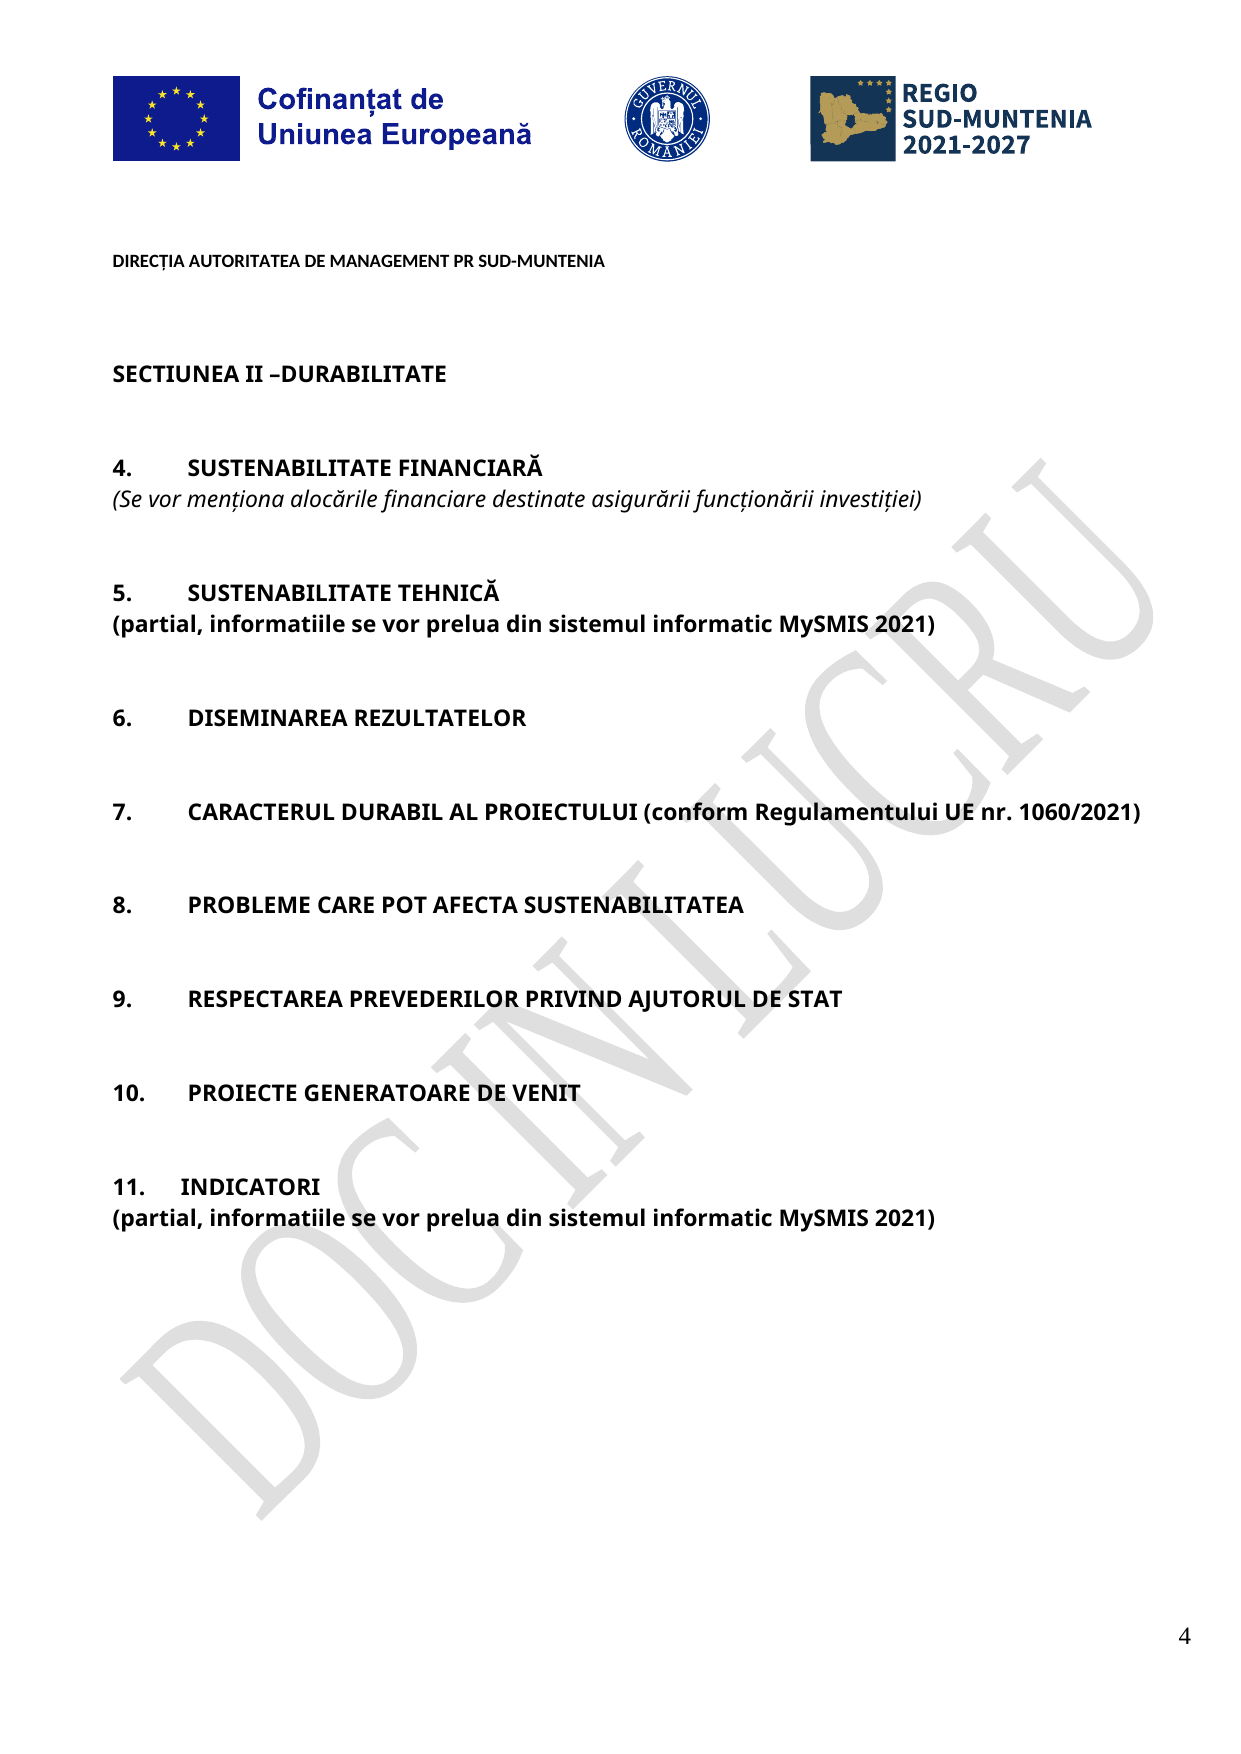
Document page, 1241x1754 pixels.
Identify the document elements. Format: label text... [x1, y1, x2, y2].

text (partial, informatiile se vor prelua din sistemul informatic MySMIS 2021) [112, 608, 1191, 639]
text (partial, informatiile se vor prelua din sistemul informatic MySMIS 2021) [112, 1202, 1191, 1233]
list SUSTENABILITATE FINANCIARĂ [112, 452, 1191, 483]
text (Se vor menționa alocările financiare destinate asigurării funcționării investiției) [112, 483, 1191, 514]
list PROBLEME CARE POT AFECTA SUSTENABILITATEA [112, 889, 1191, 920]
list CARACTERUL DURABIL AL PROIECTULUI (conform Regulamentului UE nr. 1060/2021) [112, 795, 1191, 827]
text SECTIUNEA II –DURABILITATE [112, 358, 1191, 389]
list PROIECTE GENERATOARE DE VENIT [112, 1077, 1191, 1108]
list SUSTENABILITATE TEHNICĂ [112, 577, 1191, 608]
text 11. INDICATORI [112, 1170, 1191, 1202]
list RESPECTAREA PREVEDERILOR PRIVIND AJUTORUL DE STAT [112, 983, 1191, 1014]
list DISEMINAREA REZULTATELOR [112, 702, 1191, 733]
